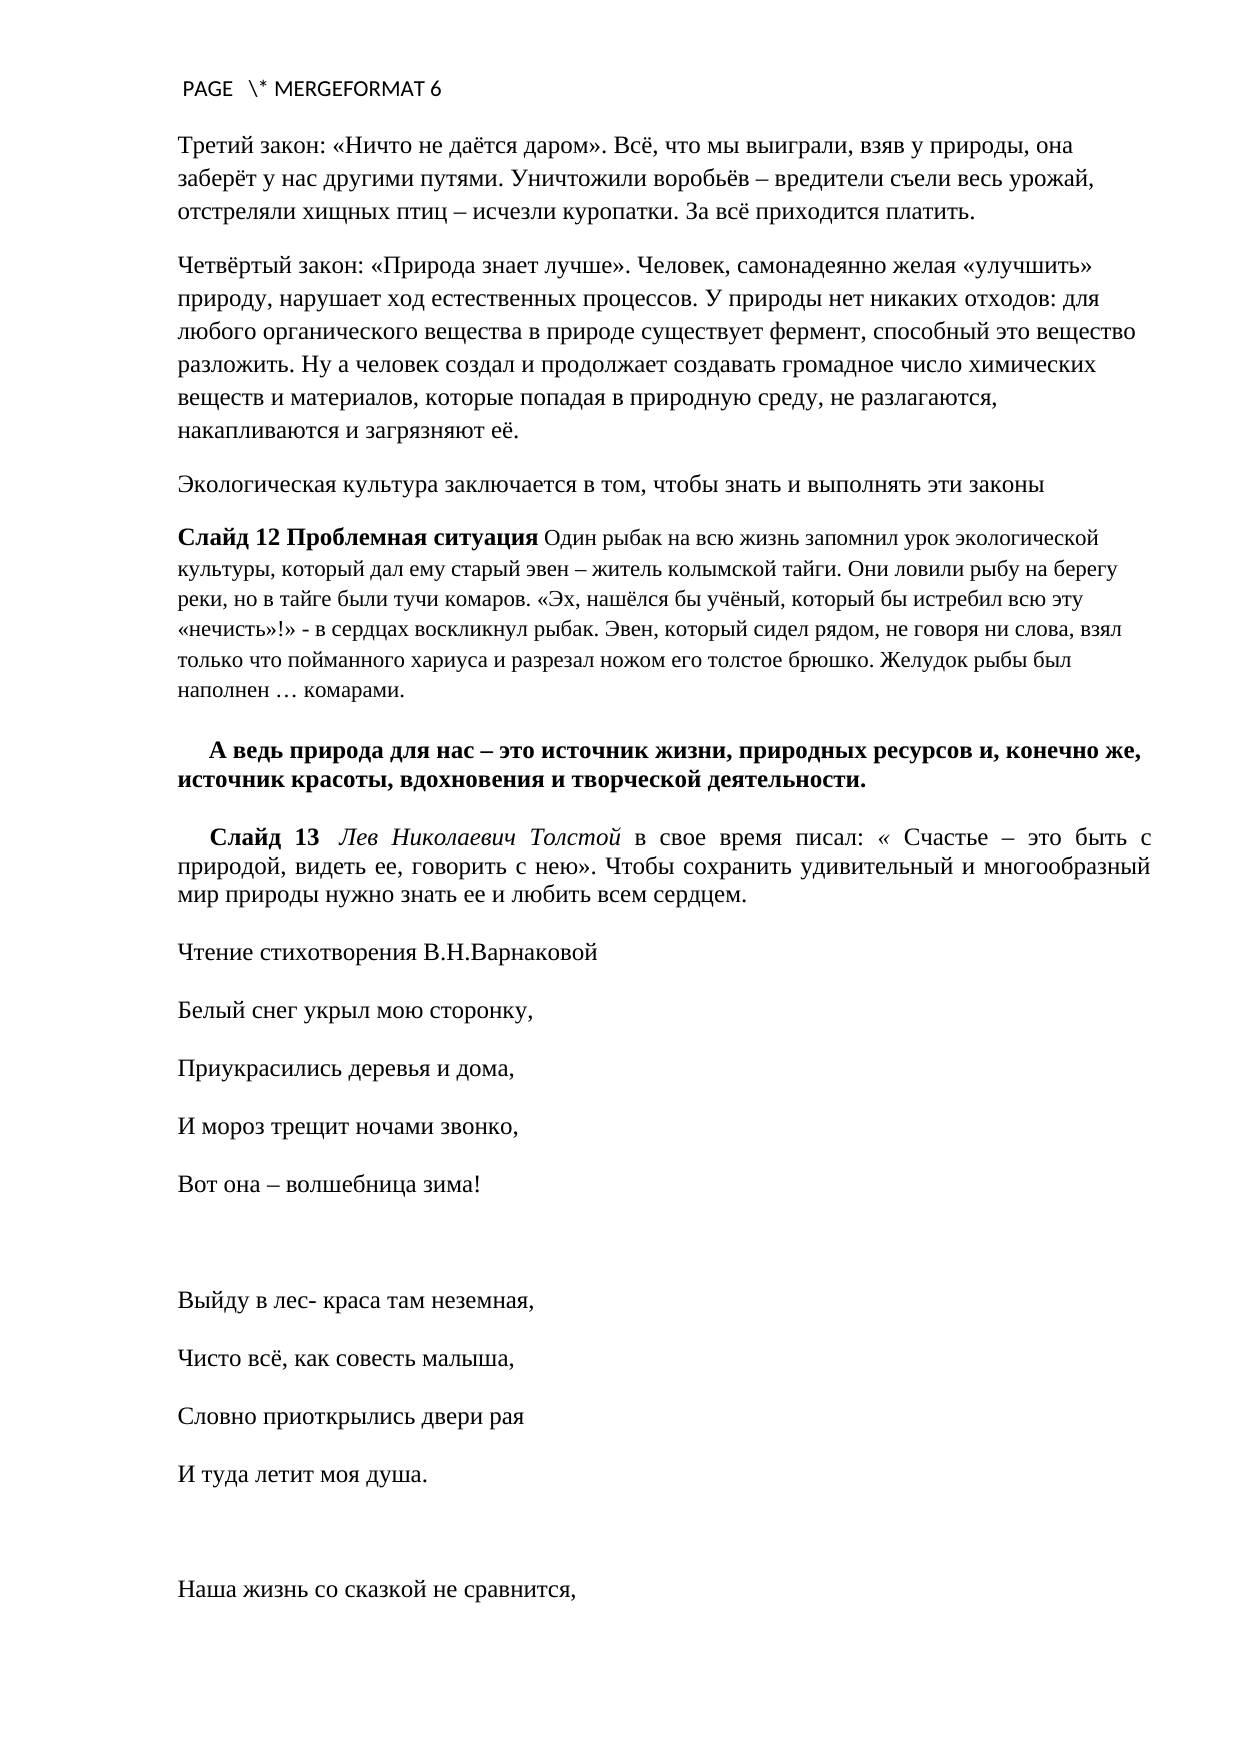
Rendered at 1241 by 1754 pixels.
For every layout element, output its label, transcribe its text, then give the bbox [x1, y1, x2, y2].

text Экологическая культура заключается в том, чтобы знать и выполнять эти законы [177, 469, 1152, 497]
text Словно приоткрылись двери рая [177, 1401, 1152, 1429]
text И мороз трещит ночами звонко, [177, 1111, 1152, 1140]
text И туда летит моя душа. [177, 1459, 1152, 1487]
text Чтение стихотворения В.Н.Варнаковой [177, 937, 1152, 966]
text А ведь природа для нас – это источник жизни, природных ресурсов и, конечно же, источник красоты, вдохновения и творческой деятельности. [177, 735, 1152, 793]
text Слайд 12 Проблемная ситуация Один рыбак на всю жизнь запомнил урок экологической культуры, который дал ему старый эвен – житель колымской тайги. Они ловили рыбу на берегу реки, но в тайге были тучи комаров. «Эх, нашёлся бы учёный, который бы истребил всю эту «нечисть»!» - в сердцах воскликнул рыбак. Эвен, который сидел рядом, не говоря ни слова, взял только что пойманного хариуса и разрезал ножом его толстое брюшко. Желудок рыбы был наполнен … комарами. [177, 522, 1152, 702]
text Третий закон: «Ничто не даётся даром». Всё, что мы выиграли, взяв у природы, она заберёт у нас другими путями. Уничтожили воробьёв – вредители съели весь урожай, отстреляли хищных птиц – исчезли куропатки. За всё приходится платить. [177, 130, 1152, 224]
text Четвёртый закон: «Природа знает лучше». Человек, самонадеянно желая «улучшить» природу, нарушает ход естественных процессов. У природы нет никаких отходов: для любого органического вещества в природе существует фермент, способный это вещество разложить. Ну а человек создал и продолжает создавать громадное число химических веществ и материалов, которые попадая в природную среду, не разлагаются, накапливаются и загрязняют её. [177, 250, 1152, 443]
text Приукрасились деревья и дома, [177, 1053, 1152, 1082]
text Чисто всё, как совесть малыша, [177, 1343, 1152, 1372]
text Вот она – волшебница зима! [177, 1169, 1152, 1198]
text Выйду в лес- краса там неземная, [177, 1285, 1152, 1314]
text Белый снег укрыл мою сторонку, [177, 995, 1152, 1024]
text Наша жизнь со сказкой не сравнится, [177, 1574, 1152, 1603]
text Слайд 13 Лев Николаевич Толстой в свое время писал: « Счастье – это быть с природой, видеть ее, говорить с нею». Чтобы сохранить удивительный и многообразный мир природы нужно знать ее и любить всем сердцем. [177, 822, 1152, 908]
